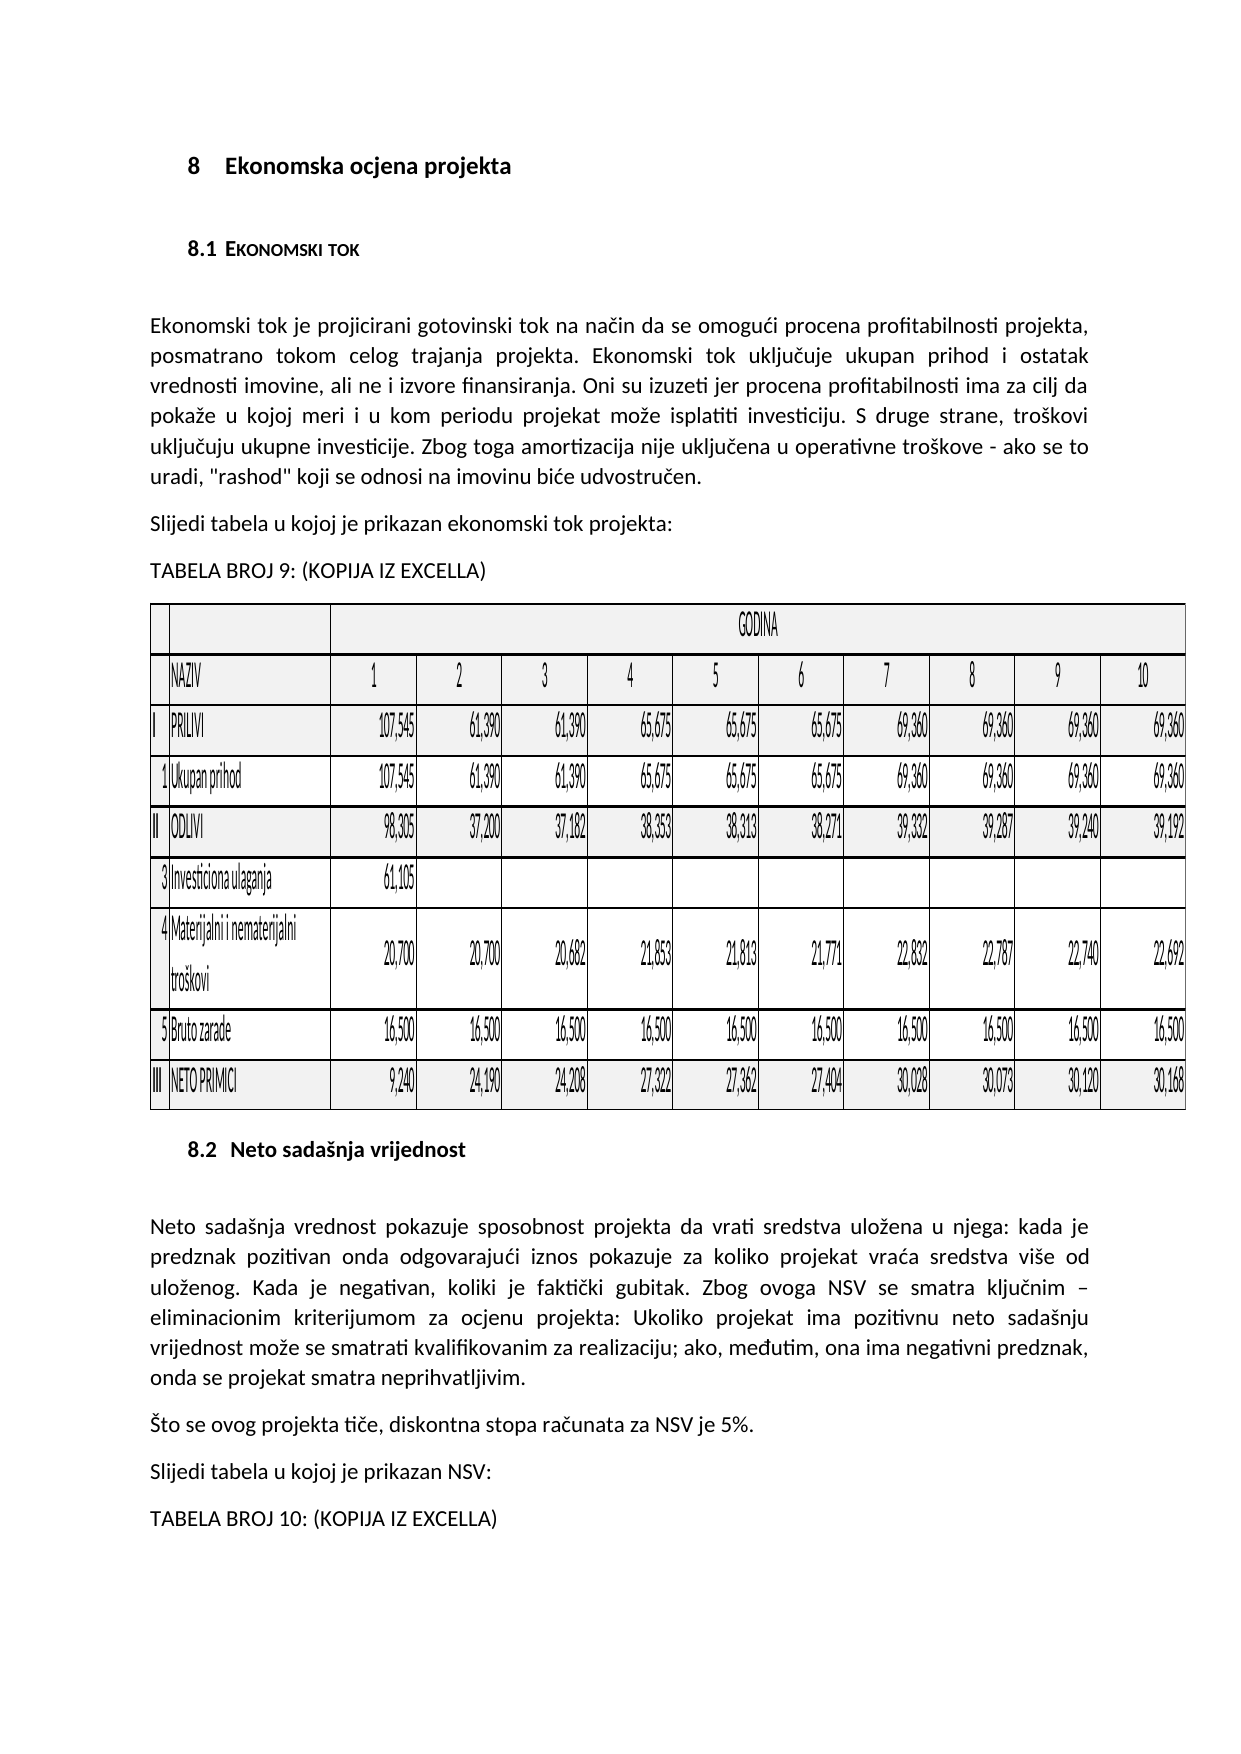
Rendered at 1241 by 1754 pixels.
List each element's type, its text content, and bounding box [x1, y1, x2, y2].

text Neto sadašnja vrednost pokazuje sposobnost projekta da vrati sredstva uložena u njega: kada je predznak pozitivan onda odgovarajući iznos pokazuje za koliko projekat vraća sredstva više od uloženog. Kada je negativan, koliki je faktički gubitak. Zbog ovoga NSV se smatra ključnim – eliminacionim kriterijumom za ocjenu projekta: Ukoliko projekat ima pozitivnu neto sadašnju vrijednost može se smatrati kvalifikovanim za realizaciju; ako, međutim, ona ima negativni predznak, onda se projekat smatra neprihvatljivim. [150, 1212, 1090, 1391]
text Što se ovog projekta tiče, diskontna stopa računata za NSV je 5%. [150, 1410, 1090, 1438]
subtitle Ekonomski tok [187, 234, 1090, 262]
text Ekonomski tok je projicirani gotovinski tok na način da se omogući procena profitabilnosti projekta, posmatrano tokom celog trajanja projekta. Ekonomski tok uključuje ukupan prihod i ostatak vrednosti imovine, ali ne i izvore finansiranja. Oni su izuzeti jer procena profitabilnosti ima za cilj da pokaže u kojoj meri i u kom periodu projekat može isplatiti investiciju. S druge strane, troškovi uključuju ukupne investicije. Zbog toga amortizacija nije uključena u operativne troškove - ako se to uradi, "rashod" koji se odnosi na imovinu biće udvostručen. [150, 311, 1090, 490]
text Slijedi tabela u kojoj je prikazan NSV: [150, 1457, 1090, 1485]
text Slijedi tabela u kojoj je prikazan ekonomski tok projekta: [150, 509, 1090, 537]
subtitle Ekonomska ocjena projekta [187, 150, 1090, 181]
text TABELA BROJ 9: (KOPIJA IZ EXCELLA) [150, 556, 1090, 584]
text TABELA BROJ 10: (KOPIJA IZ EXCELLA) [150, 1504, 1090, 1532]
subtitle Neto sadašnja vrijednost [187, 1135, 1090, 1163]
